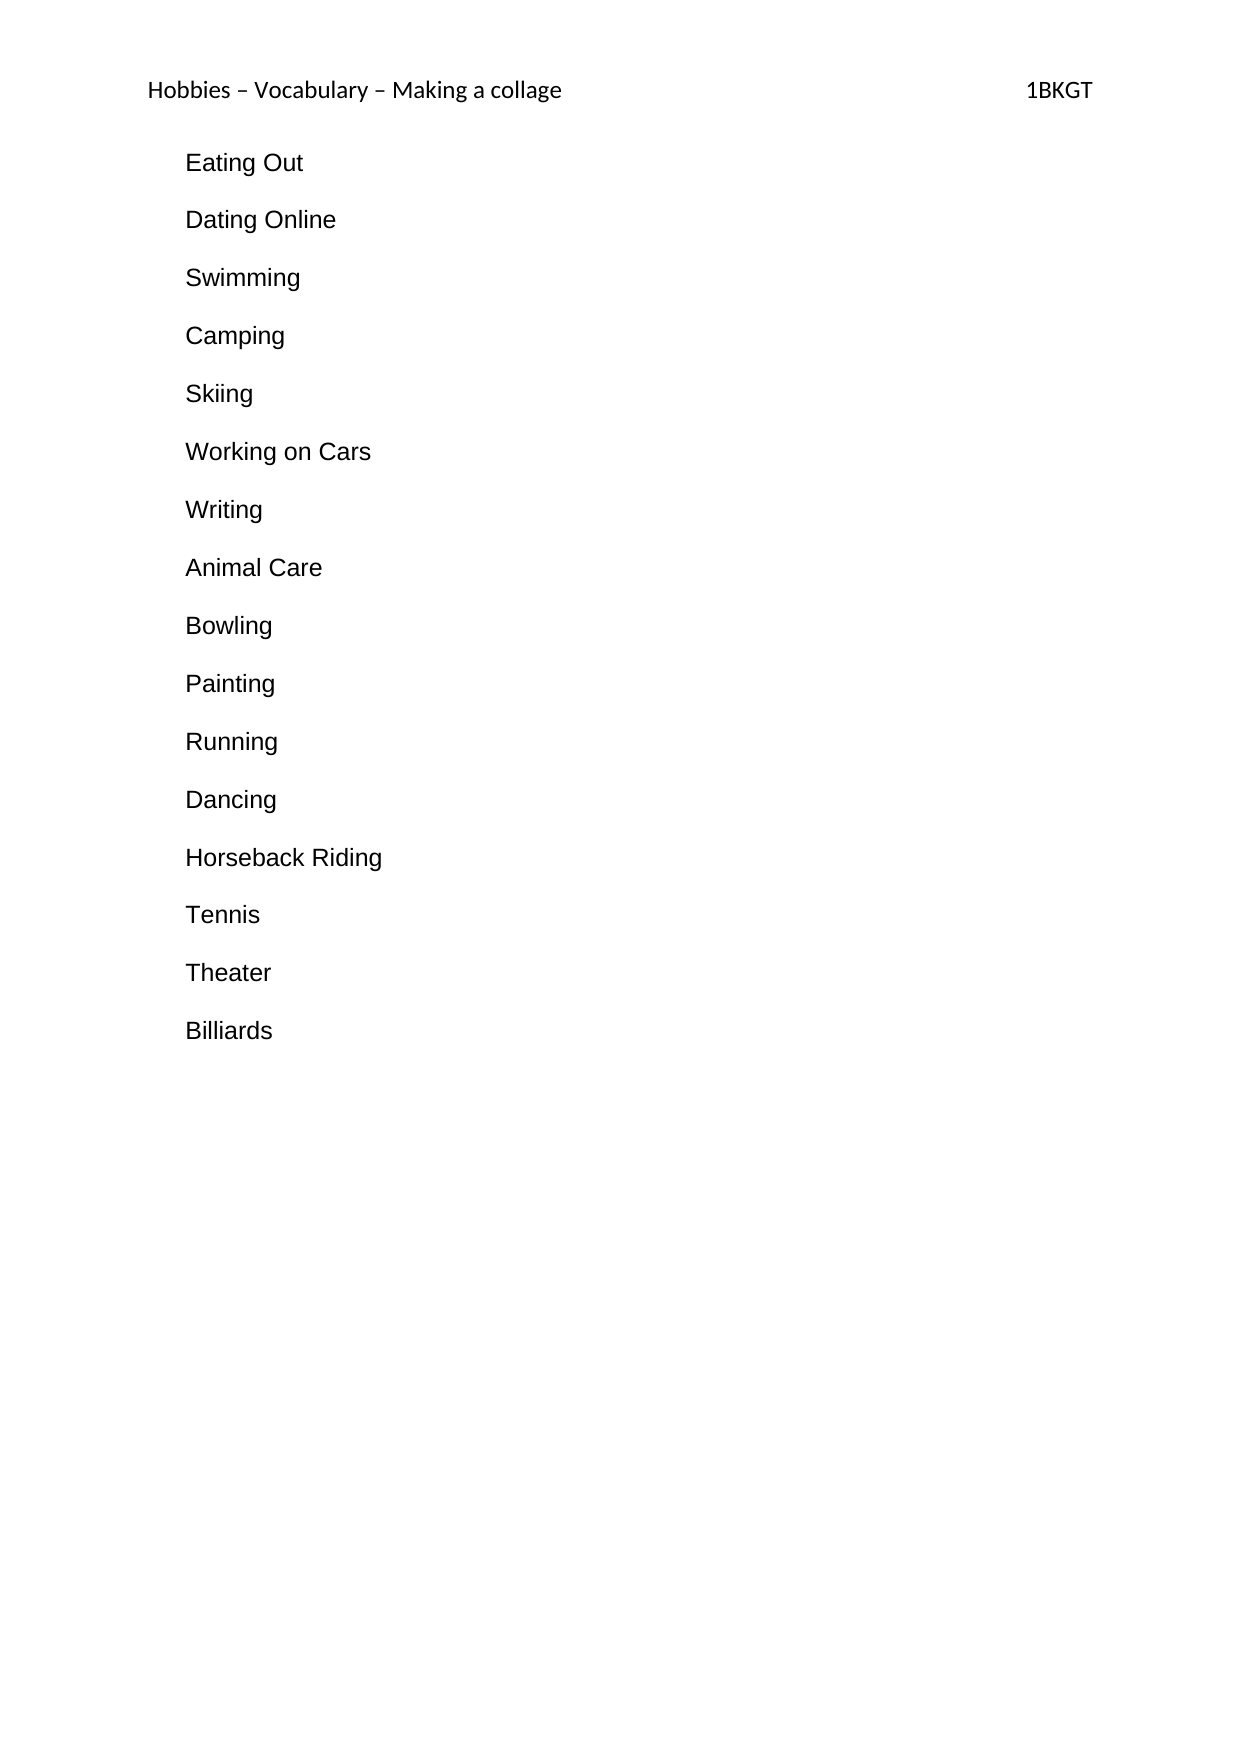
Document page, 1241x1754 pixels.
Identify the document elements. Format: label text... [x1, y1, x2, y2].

text Horseback Riding [185, 843, 583, 871]
text Swimming [185, 263, 583, 292]
text Bowling [185, 611, 583, 640]
text Dating Online [185, 206, 583, 234]
text Animal Care [185, 553, 583, 582]
text Writing [185, 495, 583, 524]
text Painting [185, 669, 583, 698]
text Dancing [185, 785, 583, 813]
text Theater [185, 958, 583, 987]
text Running [185, 727, 583, 756]
text Skiing [185, 379, 583, 408]
text Eating Out [185, 148, 583, 176]
text Camping [185, 321, 583, 350]
text Billiards [185, 1016, 583, 1045]
text Tennis [185, 901, 583, 929]
text Working on Cars [185, 437, 583, 466]
